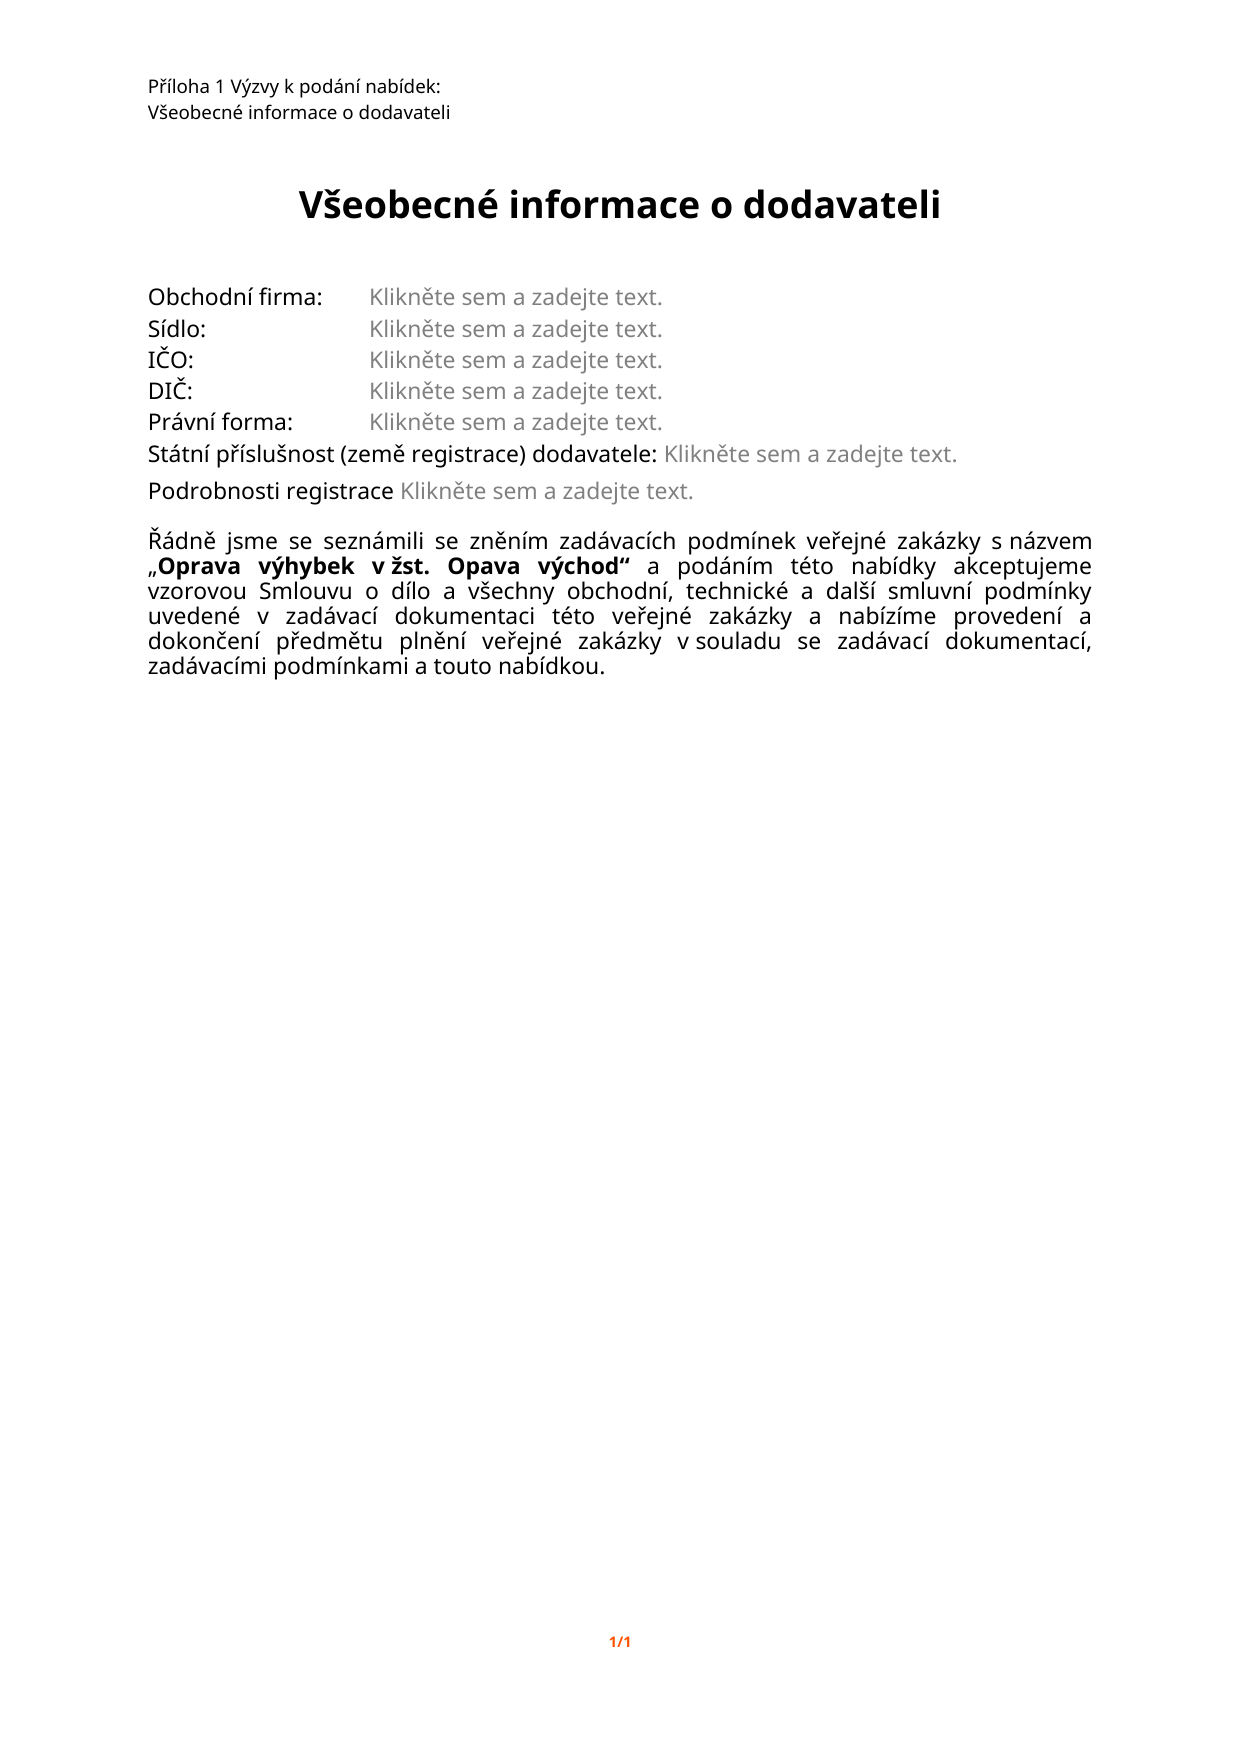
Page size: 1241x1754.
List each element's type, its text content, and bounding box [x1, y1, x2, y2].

text Státní příslušnost (země registrace) dodavatele: [148, 442, 1093, 467]
title Všeobecné informace o dodavateli [148, 178, 1093, 229]
text Právní forma: [148, 411, 1093, 436]
text Sídlo: [148, 317, 1093, 342]
text Řádně jsme se seznámili se zněním zadávacích podmínek veřejné zakázky s názvem „Oprava výhybek v žst. Opava východ“ a podáním této nabídky akceptujeme vzorovou Smlouvu o dílo a všechny obchodní, technické a další smluvní podmínky uvedené v zadávací dokumentaci této veřejné zakázky a nabízíme provedení a dokončení předmětu plnění veřejné zakázky v souladu se zadávací dokumentací, zadávacími podmínkami a touto nabídkou. [148, 529, 1093, 679]
text Obchodní firma: [148, 286, 1093, 311]
text DIČ: [148, 379, 1093, 404]
text Podrobnosti registrace [148, 479, 1093, 504]
text IČO: [148, 348, 1093, 373]
